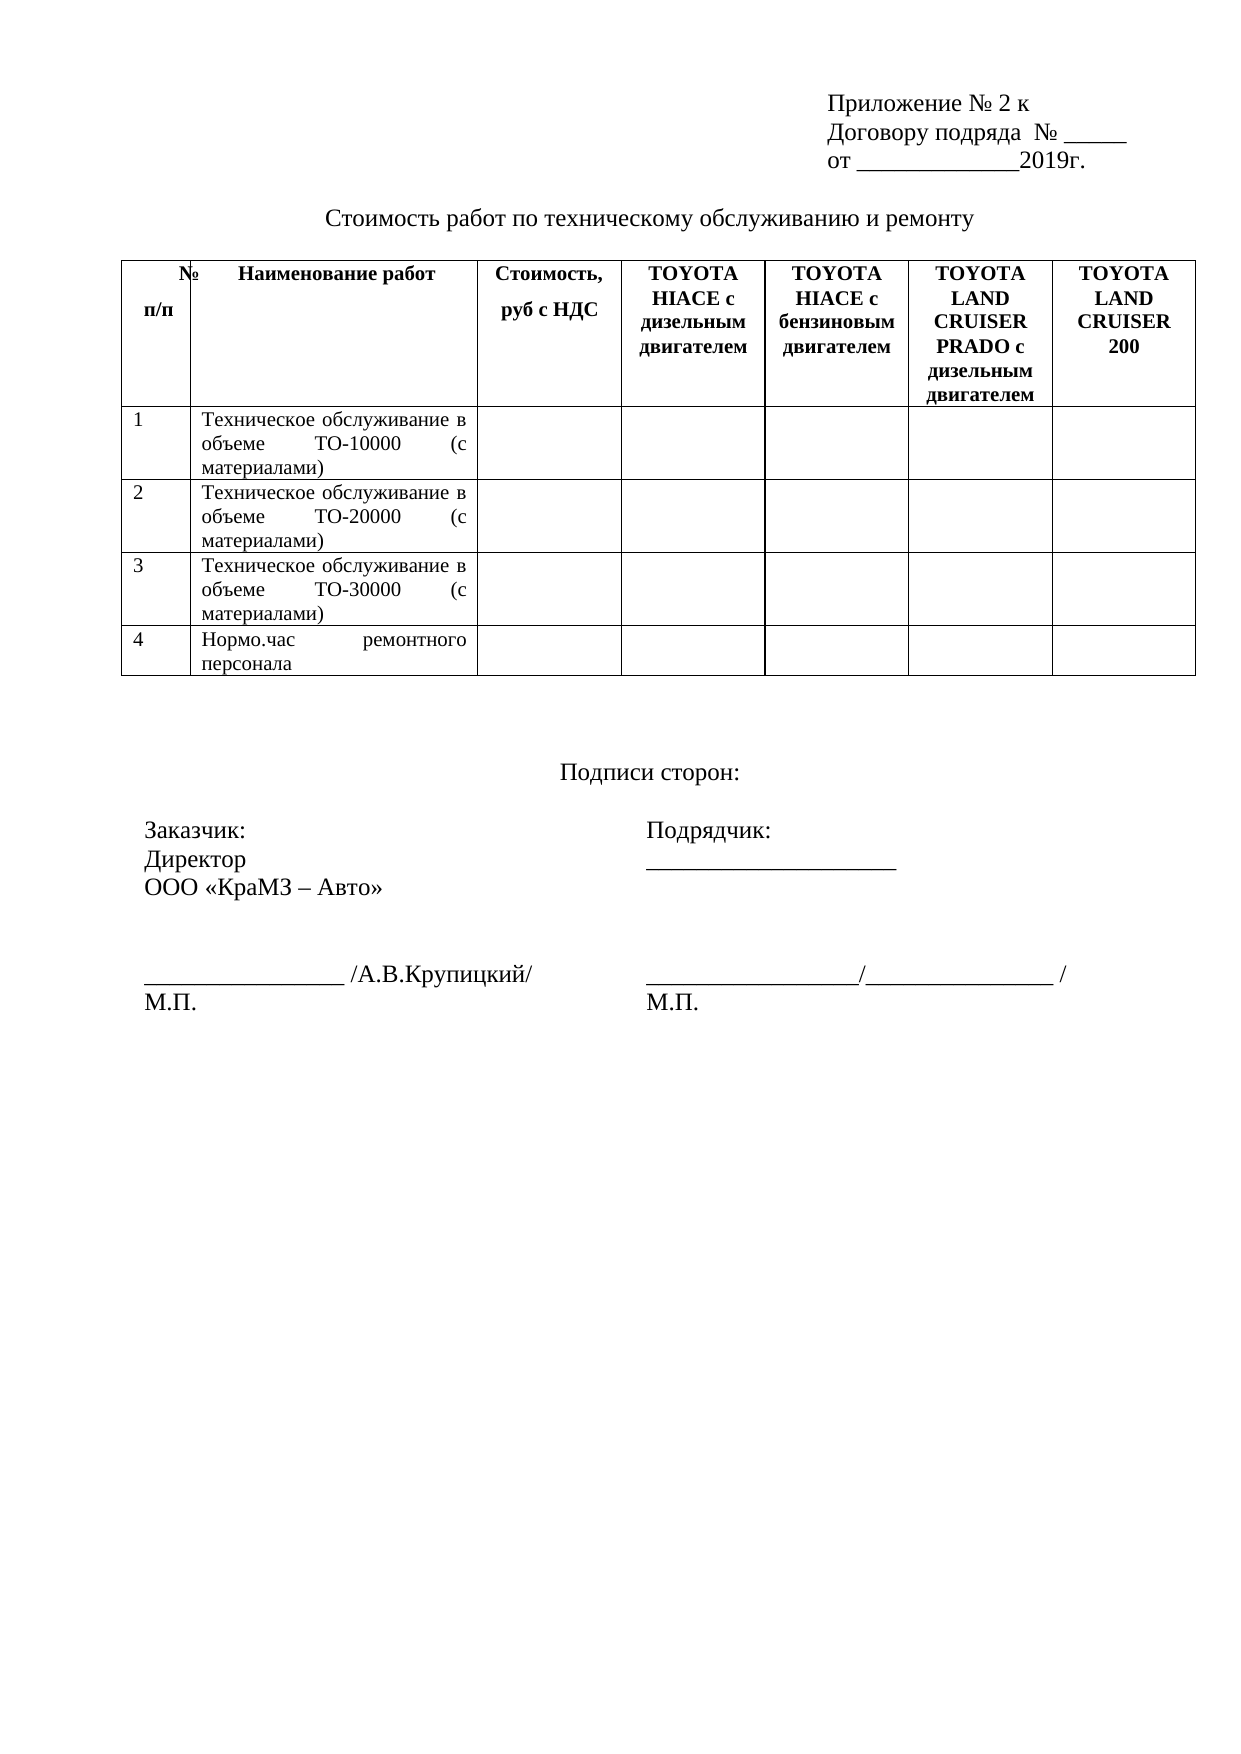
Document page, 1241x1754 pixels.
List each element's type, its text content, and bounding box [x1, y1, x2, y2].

table_cell [478, 480, 621, 552]
table_cell Наименование работ [191, 261, 477, 406]
table_cell [1053, 626, 1195, 674]
table_cell [909, 553, 1052, 625]
table_cell [478, 407, 621, 479]
table_cell Стоимость, руб с НДС [478, 261, 621, 406]
table_cell [766, 407, 908, 479]
table_cell № п/п [122, 261, 190, 406]
table_cell Техническое обслуживание в объеме ТО-10000 (с материалами) [191, 407, 477, 479]
table_cell 2 [122, 480, 190, 552]
table_cell TOYOTA HIACE c бензиновым двигателем [766, 261, 908, 406]
table_cell [1053, 407, 1195, 479]
table_cell [622, 407, 764, 479]
table_cell [622, 553, 764, 625]
table_cell 3 [122, 553, 190, 625]
table_cell [909, 480, 1052, 552]
table_cell [622, 480, 764, 552]
table_cell Техническое обслуживание в объеме ТО-30000 (с материалами) [191, 553, 477, 625]
table_cell TOYOTA HIACE c дизельным двигателем [622, 261, 764, 406]
text Подписи сторон: [133, 757, 1167, 786]
table_header Приложение № 2 к Договору подряда № _____ от _____________2019г. Стоимость работ по техническому обслуживанию и ремонту [133, 59, 1166, 260]
table_cell [478, 626, 621, 674]
table_header Подрядчик: ____________________ _________________/_______________ / М.П. [635, 815, 1152, 1016]
table_cell TOYOTA LAND CRUISER 200 [1053, 261, 1195, 406]
table_cell [478, 553, 621, 625]
table_cell 4 [122, 626, 190, 674]
table_cell [909, 626, 1052, 674]
table_header Заказчик: Директор ООО «КраМЗ – Авто» ________________ /А.В.Крупицкий/ М.П. [133, 815, 635, 1016]
table_cell [766, 553, 908, 625]
table_cell [1053, 553, 1195, 625]
table_cell Техническое обслуживание в объеме ТО-20000 (с материалами) [191, 480, 477, 552]
table_cell 1 [122, 407, 190, 479]
table_cell TOYOTA LAND CRUISER PRADO c дизельным двигателем [909, 261, 1052, 406]
table_cell [766, 626, 908, 674]
table_cell [766, 480, 908, 552]
table_cell Нормо.час ремонтного персонала [191, 626, 477, 674]
table_cell [622, 626, 764, 674]
table_cell [1053, 480, 1195, 552]
table_cell [909, 407, 1052, 479]
